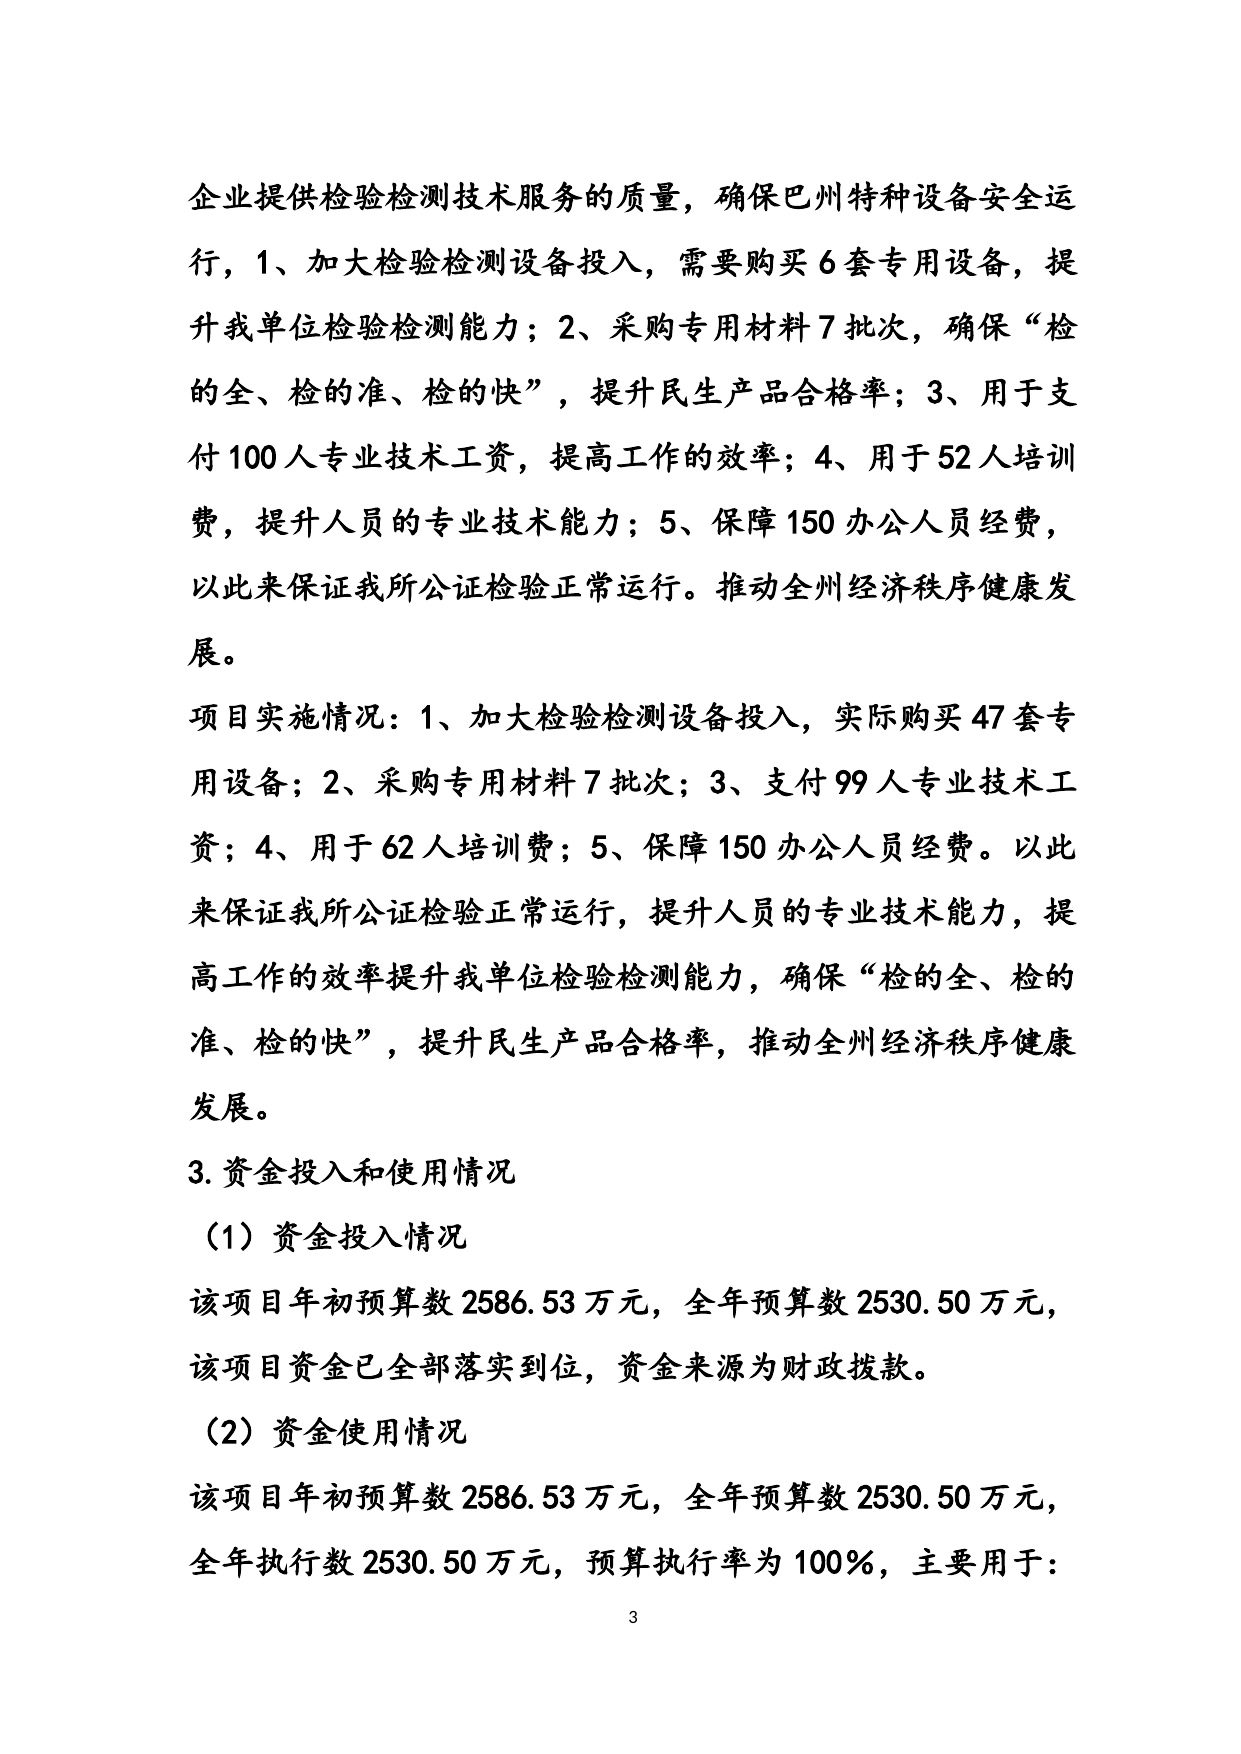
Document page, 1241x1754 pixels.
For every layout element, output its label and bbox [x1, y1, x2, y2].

text [187, 162, 1078, 1592]
